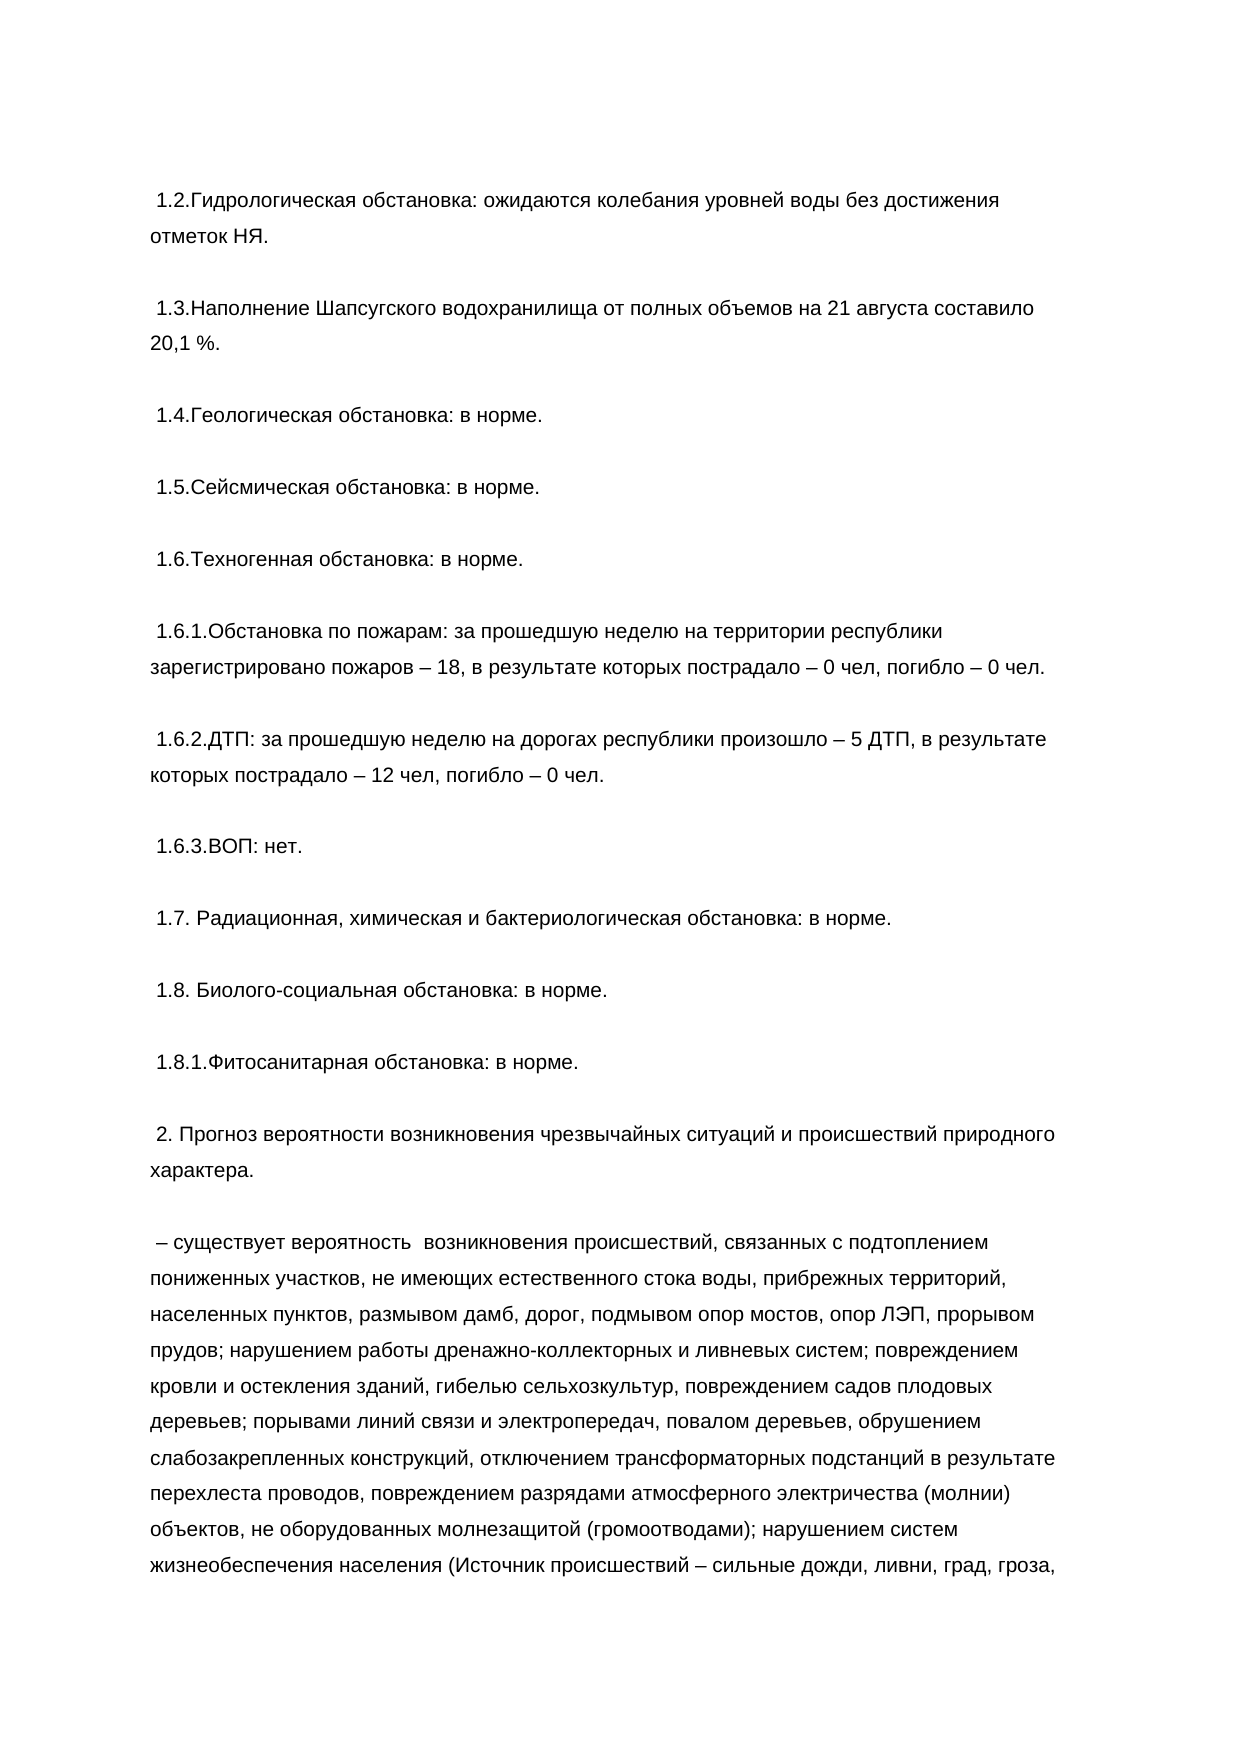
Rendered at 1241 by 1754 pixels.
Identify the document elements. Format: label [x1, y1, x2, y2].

table_cell [140, 150, 1078, 1577]
